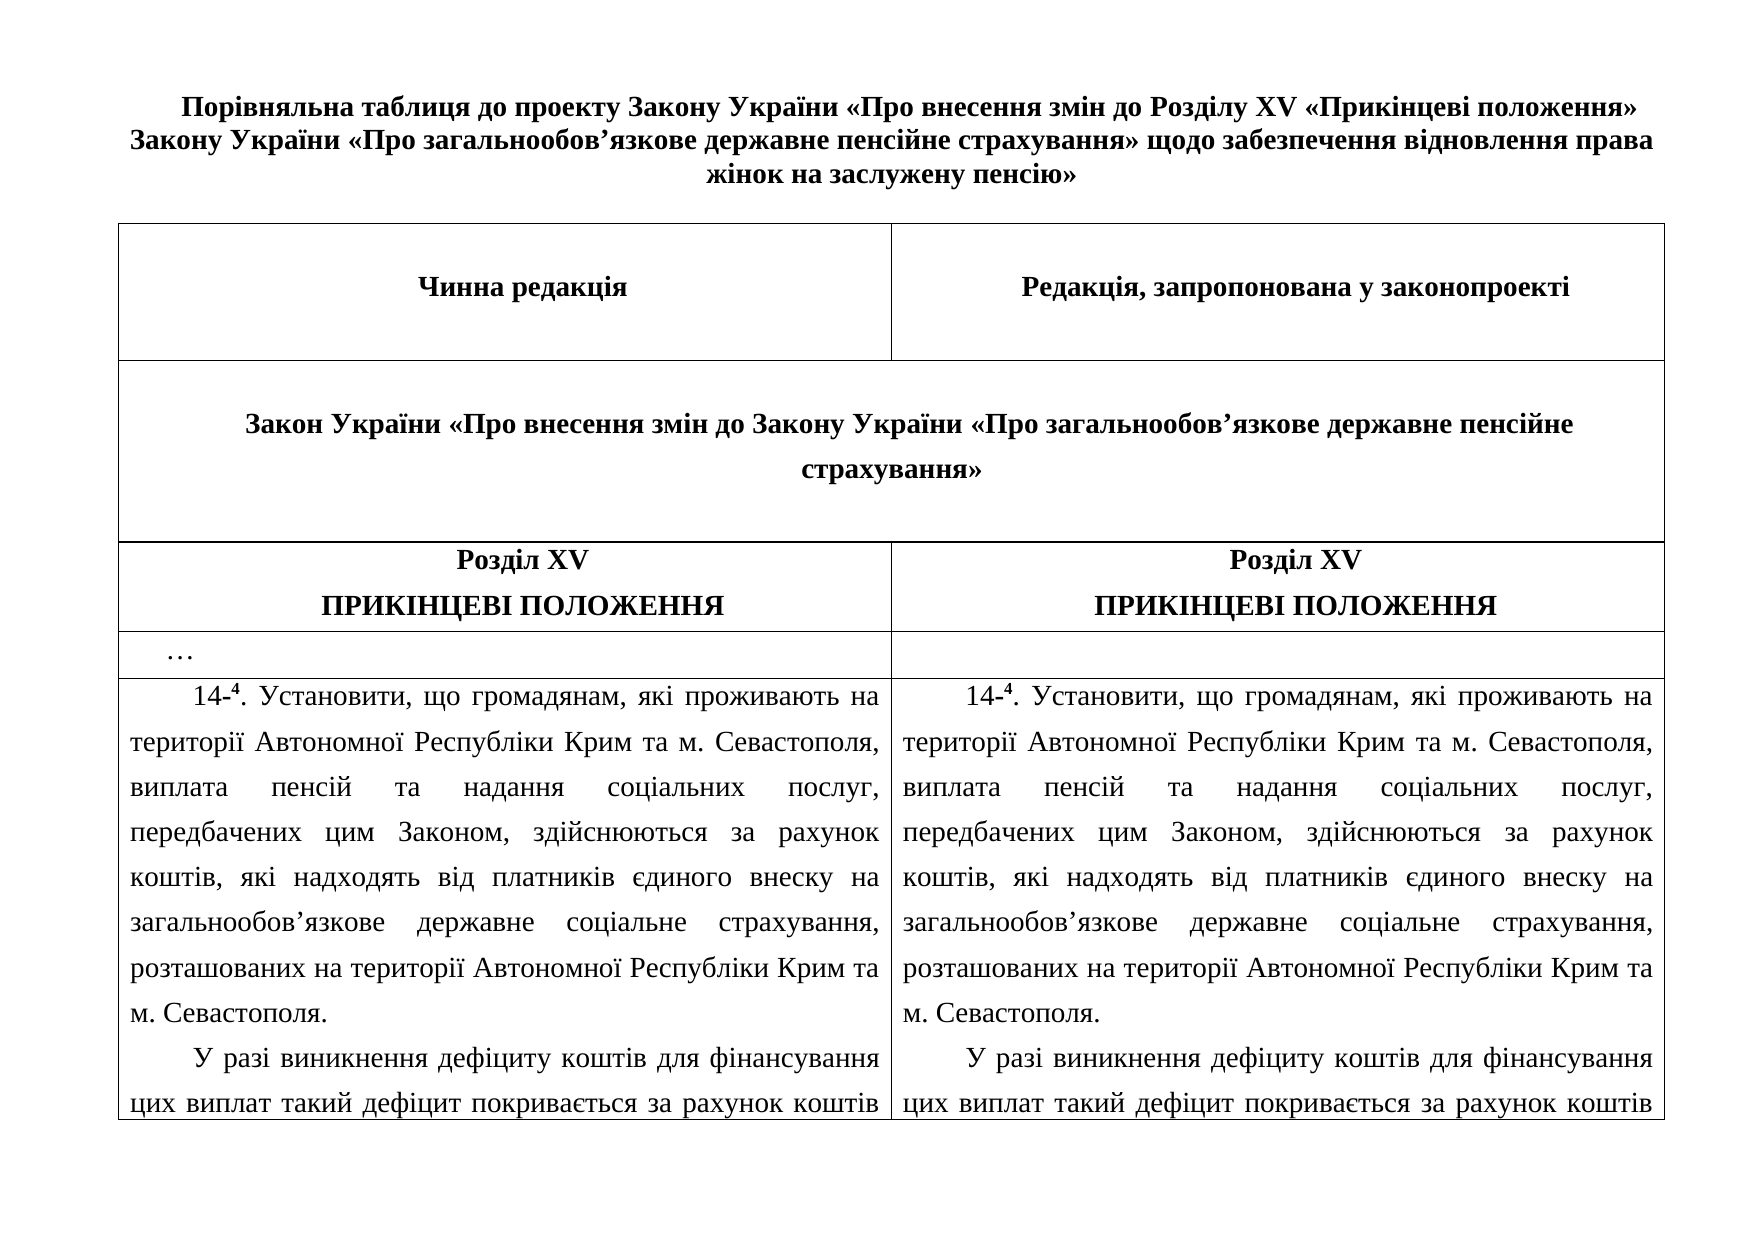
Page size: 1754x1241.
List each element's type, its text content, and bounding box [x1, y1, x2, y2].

text Порівняльна таблиця до проекту Закону України «Про внесення змін до Розділу XV «Прикінцеві положення» Закону України «Про загальнообов’язкове державне пенсійне страхування» щодо забезпечення відновлення права жінок на заслужену пенсію» [118, 89, 1665, 189]
table_cell [892, 632, 1664, 677]
table_header Редакція, запропонована у законопроекті [892, 224, 1664, 359]
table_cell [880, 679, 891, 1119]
table_cell Розділ XV ПРИКІНЦЕВІ ПОЛОЖЕННЯ [892, 543, 1664, 631]
table_cell … [119, 632, 891, 677]
table_cell Розділ XV ПРИКІНЦЕВІ ПОЛОЖЕННЯ [119, 543, 891, 631]
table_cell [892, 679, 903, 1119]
table_cell Закон України «Про внесення змін до Закону України «Про загальнообов’язкове державне пенсійне страхування» [119, 361, 1664, 541]
table_header Чинна редакція [119, 224, 891, 359]
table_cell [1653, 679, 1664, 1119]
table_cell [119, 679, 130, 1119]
